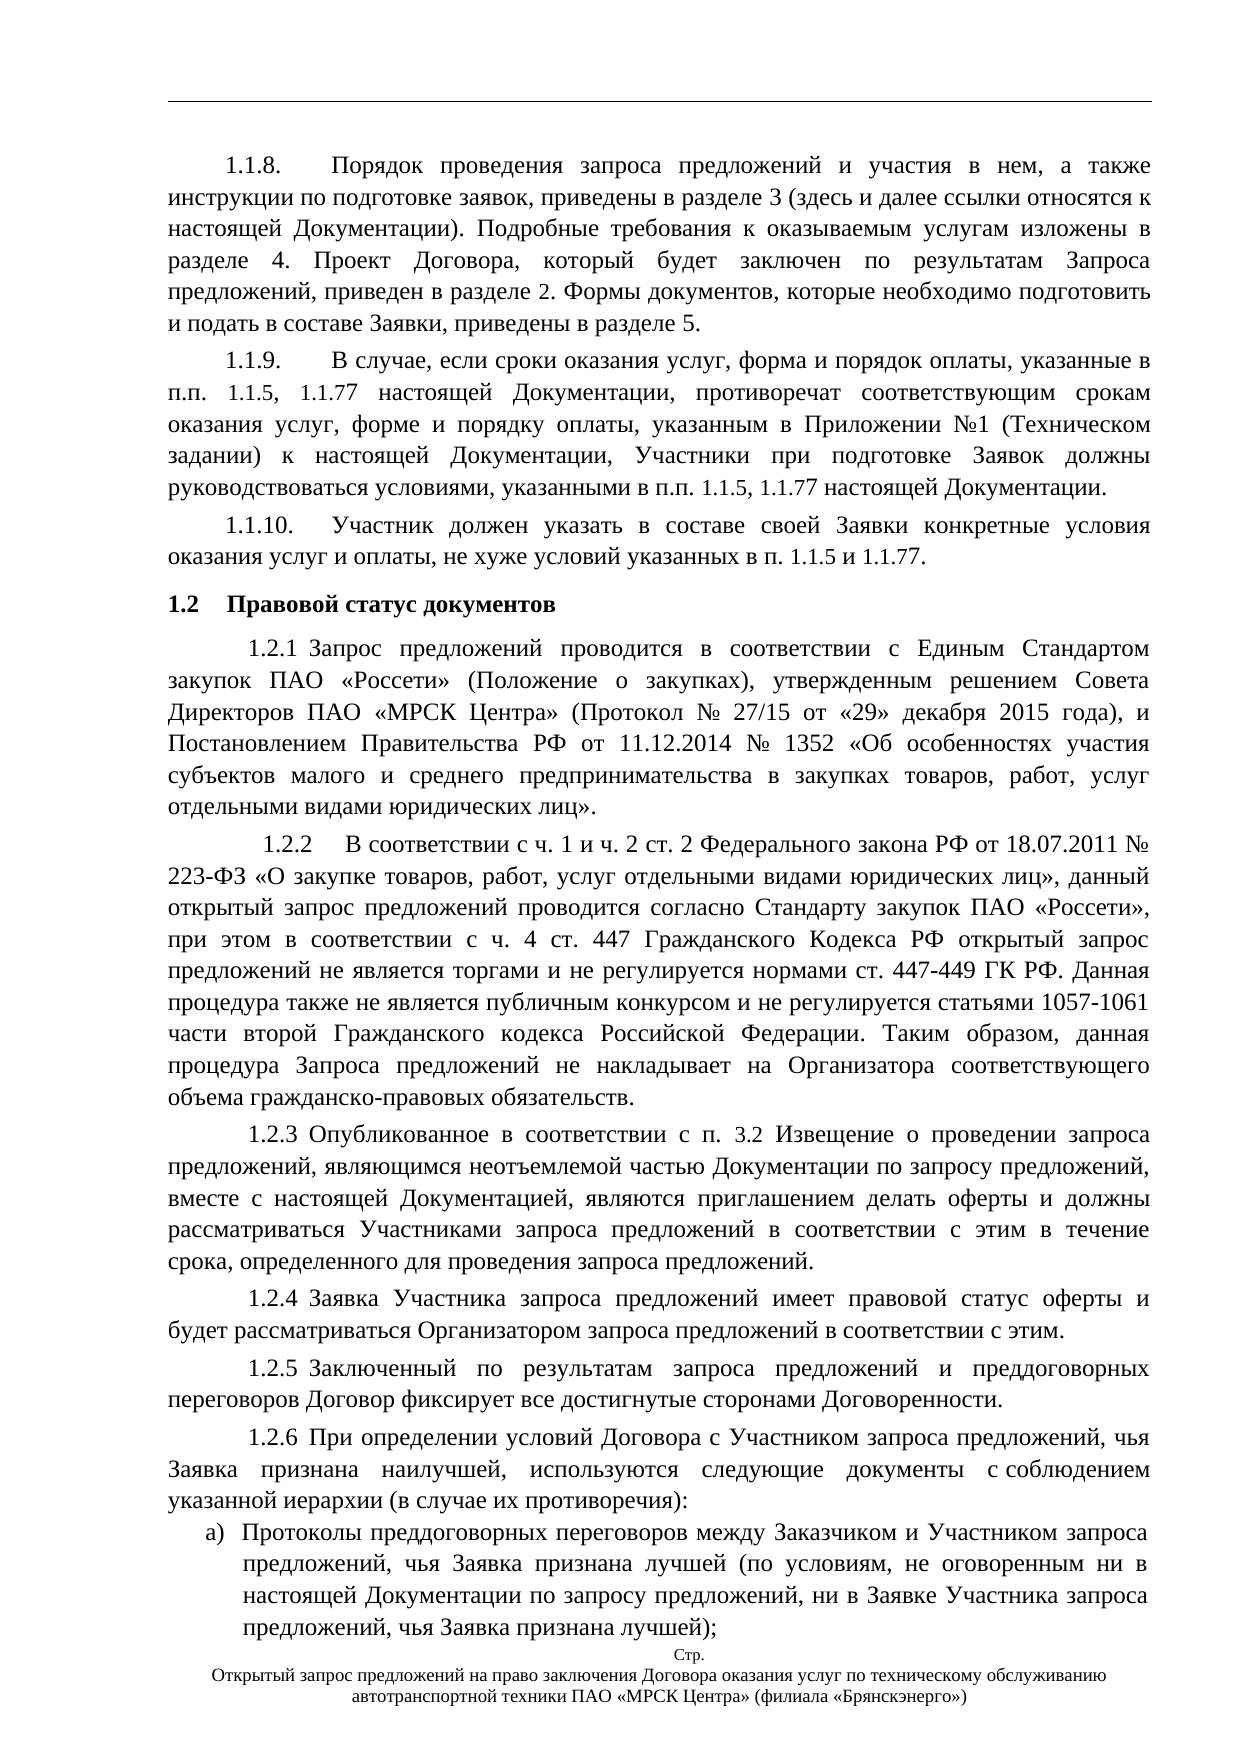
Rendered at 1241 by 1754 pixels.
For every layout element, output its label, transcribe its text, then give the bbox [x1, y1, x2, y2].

subtitle Правовой статус документов [168, 589, 1152, 618]
list В соответствии с ч. 1 и ч. 2 ст. 2 Федерального закона РФ от 18.07.2011 № 223-ФЗ «О закупке товаров, работ, услуг отдельными видами юридических лиц», данный открытый запрос предложений проводится согласно Стандарту закупок ПАО «Россети», при этом в соответствии с ч. 4 ст. 447 Гражданского Кодекса РФ открытый запрос предложений не является торгами и не регулируется нормами ст. 447-449 ГК РФ. Данная процедура также не является публичным конкурсом и не регулируется статьями 1057-1061 части второй Гражданского кодекса Российской Федерации. Таким образом, данная процедура Запроса предложений не накладывает на Организатора соответствующего объема гражданско-правовых обязательств. [168, 829, 1150, 1110]
list Участник должен указать в составе своей Заявки конкретные условия оказания услуг и оплаты, не хуже условий указанных в п. 1.1.5 и 1.1.7. [168, 510, 1152, 570]
list Запрос предложений проводится в соответствии с Единым Стандартом закупок ПАО «Россети» (Положение о закупках), утвержденным решением Совета Директоров ПАО «МРСК Центра» (Протокол № 27/15 от «29» декабря 2015 года), и Постановлением Правительства РФ от 11.12.2014 № 1352 «Об особенностях участия субъектов малого и среднего предпринимательства в закупках товаров, работ, услуг отдельными видами юридических лиц». [168, 633, 1150, 820]
list Опубликованное в соответствии с п. 3.2 Извещение о проведении запроса предложений, являющимся неотъемлемой частью Документации по запросу предложений, вместе с настоящей Документацией, являются приглашением делать оферты и должны рассматриваться Участниками запроса предложений в соответствии с этим в течение срока, определенного для проведения запроса предложений. [168, 1119, 1150, 1274]
list Заключенный по результатам запроса предложений и преддоговорных переговоров Договор фиксирует все достигнутые сторонами Договоренности. [168, 1353, 1150, 1413]
list Заявка Участника запроса предложений имеет правовой статус оферты и будет рассматриваться Организатором запроса предложений в соответствии с этим. [168, 1283, 1150, 1344]
list Протоколы преддоговорных переговоров между Заказчиком и Участником запроса предложений, чья Заявка признана лучшей (по условиям, не оговоренным ни в настоящей Документации по запросу предложений, ни в Заявке Участника запроса предложений, чья Заявка признана лучшей); [205, 1517, 1149, 1640]
list При определении условий Договора с Участником запроса предложений, чья Заявка признана наилучшей, используются следующие документы с соблюдением указанной иерархии (в случае их противоречия): [168, 1422, 1150, 1514]
list В случае, если сроки оказания услуг, форма и порядок оплаты, указанные в п.п. 1.1.5, 1.1.7 настоящей Документации, противоречат соответствующим срокам оказания услуг, форме и порядку оплаты, указанным в Приложении №1 (Техническом задании) к настоящей Документации, Участники при подготовке Заявок должны руководствоваться условиями, указанными в п.п. 1.1.5, 1.1.7 настоящей Документации. [168, 346, 1152, 501]
list Порядок проведения запроса предложений и участия в нем, а также инструкции по подготовке заявок, приведены в разделе 3 (здесь и далее ссылки относятся к настоящей Документации). Подробные требования к оказываемым услугам изложены в разделе 4. Проект Договора, который будет заключен по результатам Запроса предложений, приведен в разделе 2. Формы документов, которые необходимо подготовить и подать в составе Заявки, приведены в разделе 5. [168, 150, 1152, 337]
